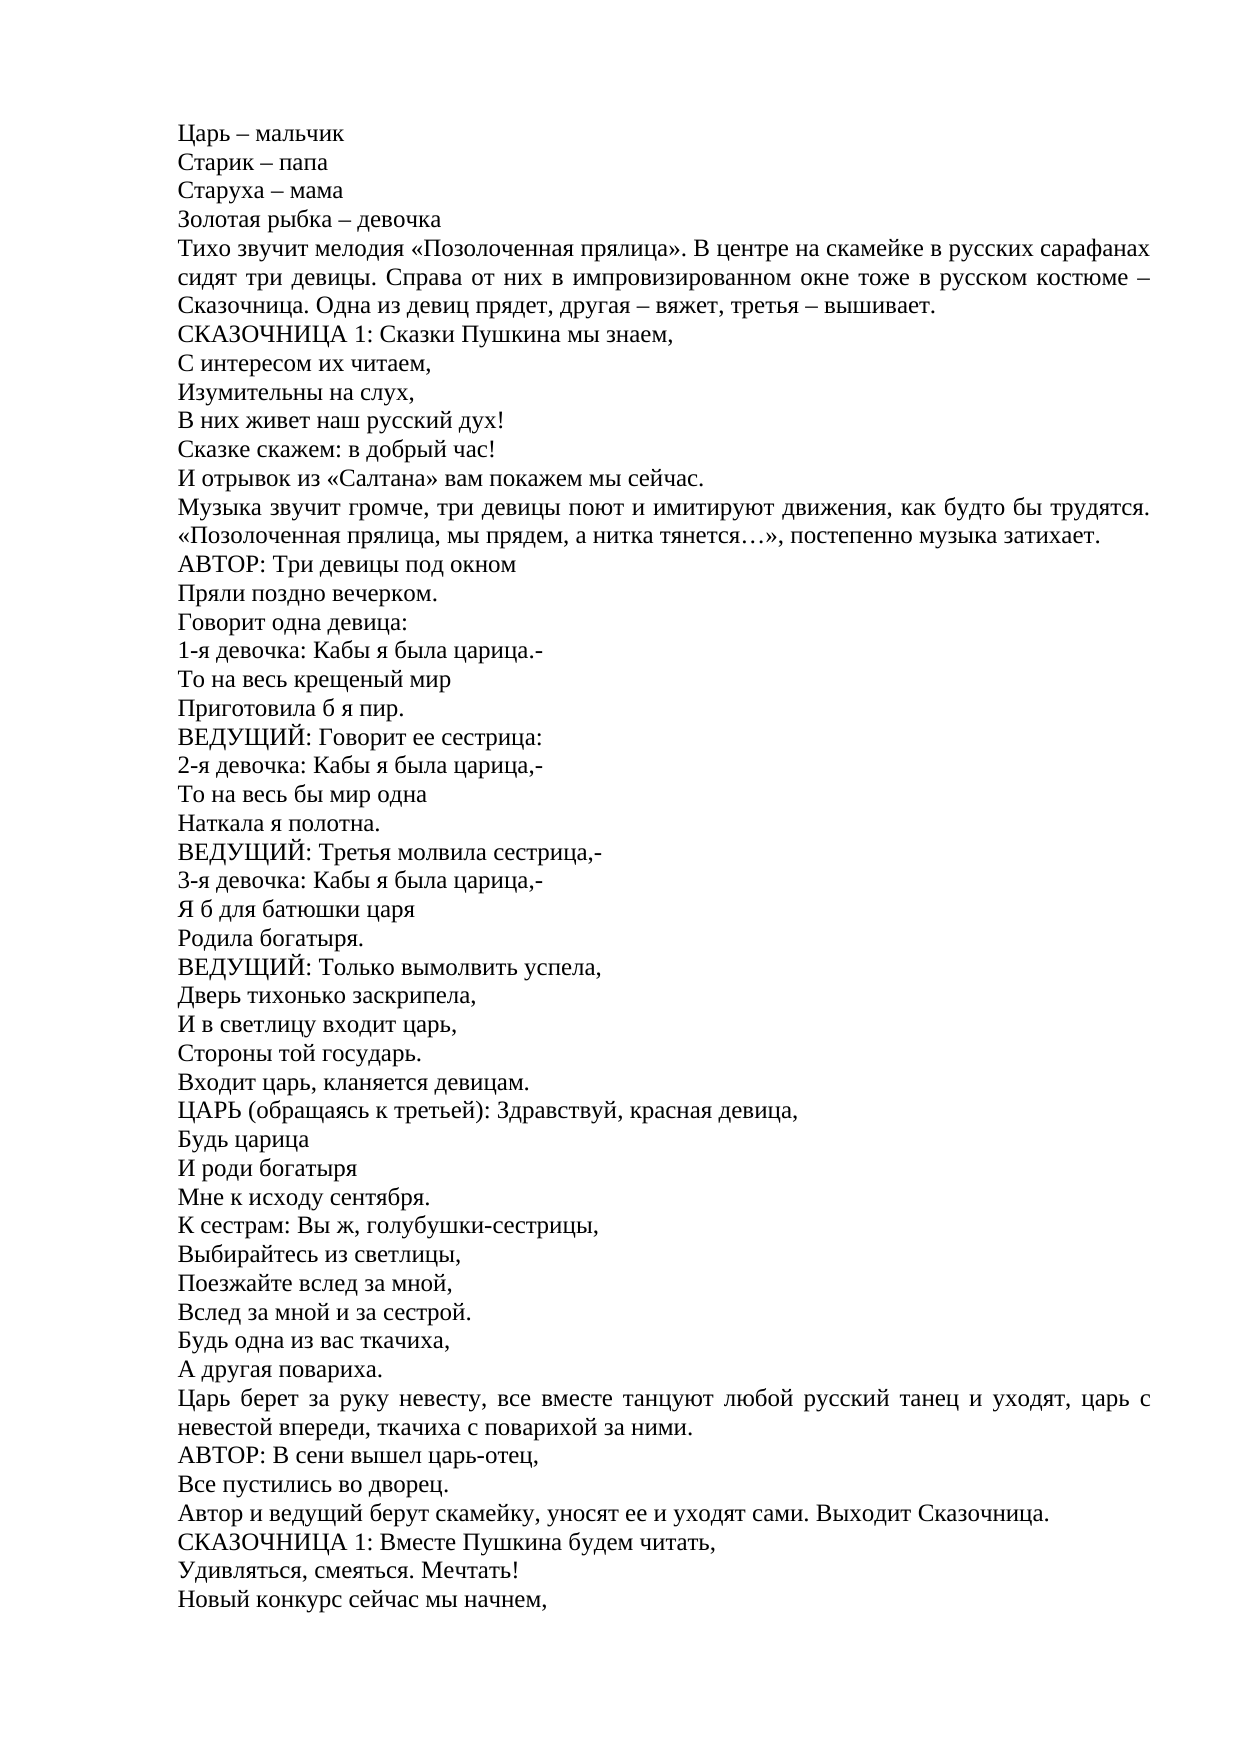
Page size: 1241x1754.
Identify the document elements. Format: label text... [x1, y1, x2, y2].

text Выбирайтесь из светлицы, [177, 1239, 1152, 1268]
text Будь одна из вас ткачиха, [177, 1326, 1152, 1354]
text Будь царица [177, 1124, 1152, 1153]
text Изумительны на слух, [177, 377, 1152, 406]
text То на весь бы мир одна [177, 779, 1152, 808]
text Родила богатыря. [177, 923, 1152, 952]
text АВТОР: В сени вышел царь-отец, [177, 1441, 1152, 1469]
text Удивляться, смеяться. Мечтать! [177, 1556, 1152, 1584]
text Старуха – мама [177, 176, 1152, 204]
text 2-я девочка: Кабы я была царица,- [177, 751, 1152, 779]
text Пряли поздно вечерком. [177, 578, 1152, 607]
text Музыка звучит громче, три девицы поют и имитируют движения, как будто бы трудятся. «Позолоченная прялица, мы прядем, а нитка тянется…», постепенно музыка затихает. [177, 492, 1152, 549]
text Новый конкурс сейчас мы начнем, [177, 1584, 1152, 1613]
text Золотая рыбка – девочка [177, 204, 1152, 233]
text ЦАРЬ (обращаясь к третьей): Здравствуй, красная девица, [177, 1096, 1152, 1124]
text Все пустились во дворец. [177, 1469, 1152, 1498]
text ВЕДУЩИЙ: Только вымолвить успела, [177, 952, 1152, 981]
text Вслед за мной и за сестрой. [177, 1297, 1152, 1326]
text В них живет наш русский дух! [177, 406, 1152, 434]
text И отрывок из «Салтана» вам покажем мы сейчас. [177, 463, 1152, 492]
text Царь – мальчик [177, 118, 1152, 147]
text Входит царь, кланяется девицам. [177, 1067, 1152, 1096]
text Царь берет за руку невесту, все вместе танцуют любой русский танец и уходят, царь с невестой впереди, ткачиха с поварихой за ними. [177, 1383, 1152, 1441]
text 1-я девочка: Кабы я была царица.- [177, 636, 1152, 664]
text То на весь крещеный мир [177, 664, 1152, 693]
text Дверь тихонько заскрипела, [177, 981, 1152, 1009]
text ВЕДУЩИЙ: Третья молвила сестрица,- [177, 837, 1152, 866]
text ВЕДУЩИЙ: Говорит ее сестрица: [177, 722, 1152, 751]
text К сестрам: Вы ж, голубушки-сестрицы, [177, 1211, 1152, 1239]
text И роди богатыря [177, 1153, 1152, 1182]
text 3-я девочка: Кабы я была царица,- [177, 866, 1152, 894]
text Тихо звучит мелодия «Позолоченная прялица». В центре на скамейке в русских сарафанах сидят три девицы. Справа от них в импровизированном окне тоже в русском костюме – Сказочница. Одна из девиц прядет, другая – вяжет, третья – вышивает. [177, 233, 1152, 319]
text Сказке скажем: в добрый час! [177, 434, 1152, 463]
text Говорит одна девица: [177, 607, 1152, 636]
text СКАЗОЧНИЦА 1: Вместе Пушкина будем читать, [177, 1527, 1152, 1556]
text СКАЗОЧНИЦА 1: Сказки Пушкина мы знаем, [177, 319, 1152, 348]
text Я б для батюшки царя [177, 894, 1152, 923]
text Старик – папа [177, 147, 1152, 176]
text А другая повариха. [177, 1354, 1152, 1383]
text Стороны той государь. [177, 1038, 1152, 1067]
text Автор и ведущий берут скамейку, уносят ее и уходят сами. Выходит Сказочница. [177, 1498, 1152, 1527]
text С интересом их читаем, [177, 348, 1152, 377]
text Приготовила б я пир. [177, 693, 1152, 722]
text АВТОР: Три девицы под окном [177, 549, 1152, 578]
text Наткала я полотна. [177, 808, 1152, 837]
text Поезжайте вслед за мной, [177, 1268, 1152, 1297]
text Мне к исходу сентября. [177, 1182, 1152, 1211]
text И в светлицу входит царь, [177, 1009, 1152, 1038]
